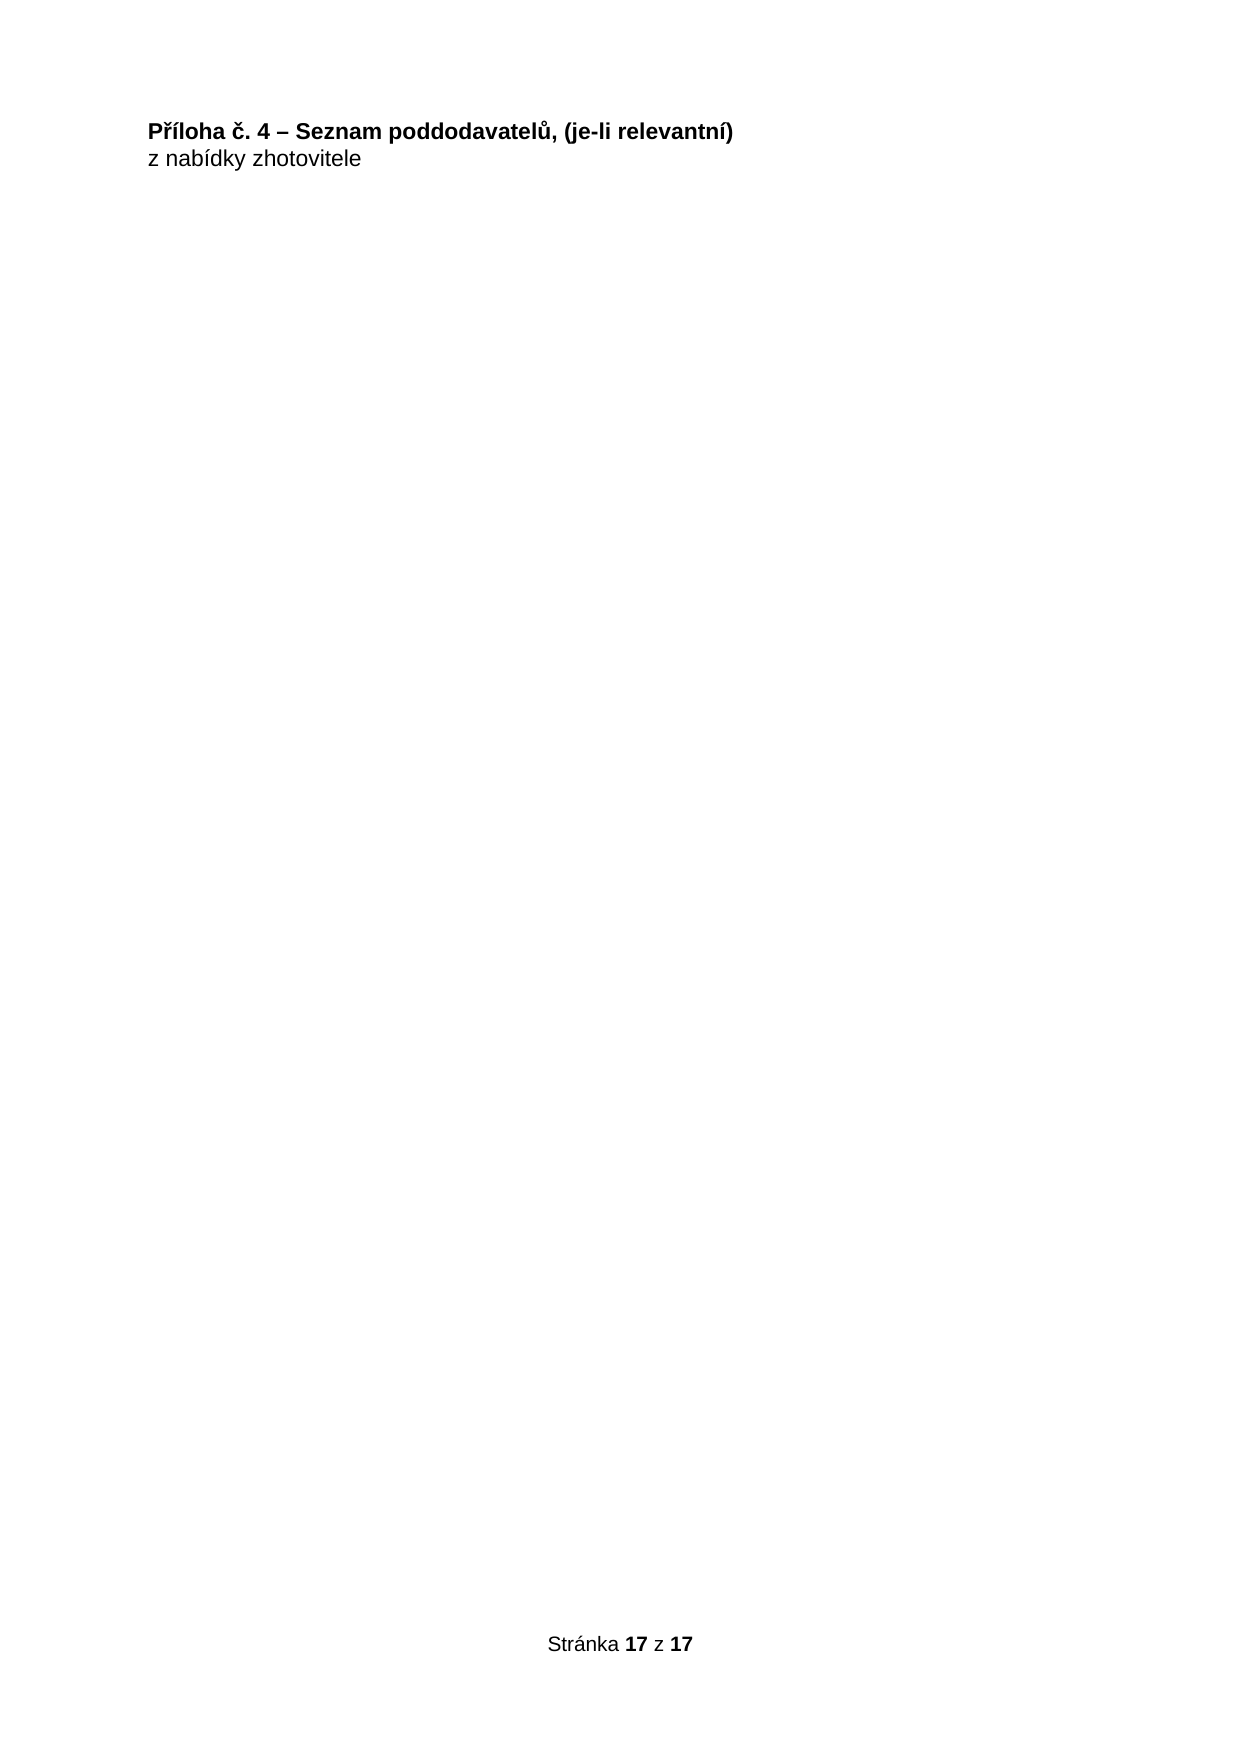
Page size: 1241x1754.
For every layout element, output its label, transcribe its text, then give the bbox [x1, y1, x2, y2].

text Příloha č. 4 – Seznam poddodavatelů, (je-li relevantní) [148, 118, 1093, 144]
text z nabídky zhotovitele [148, 144, 1093, 171]
